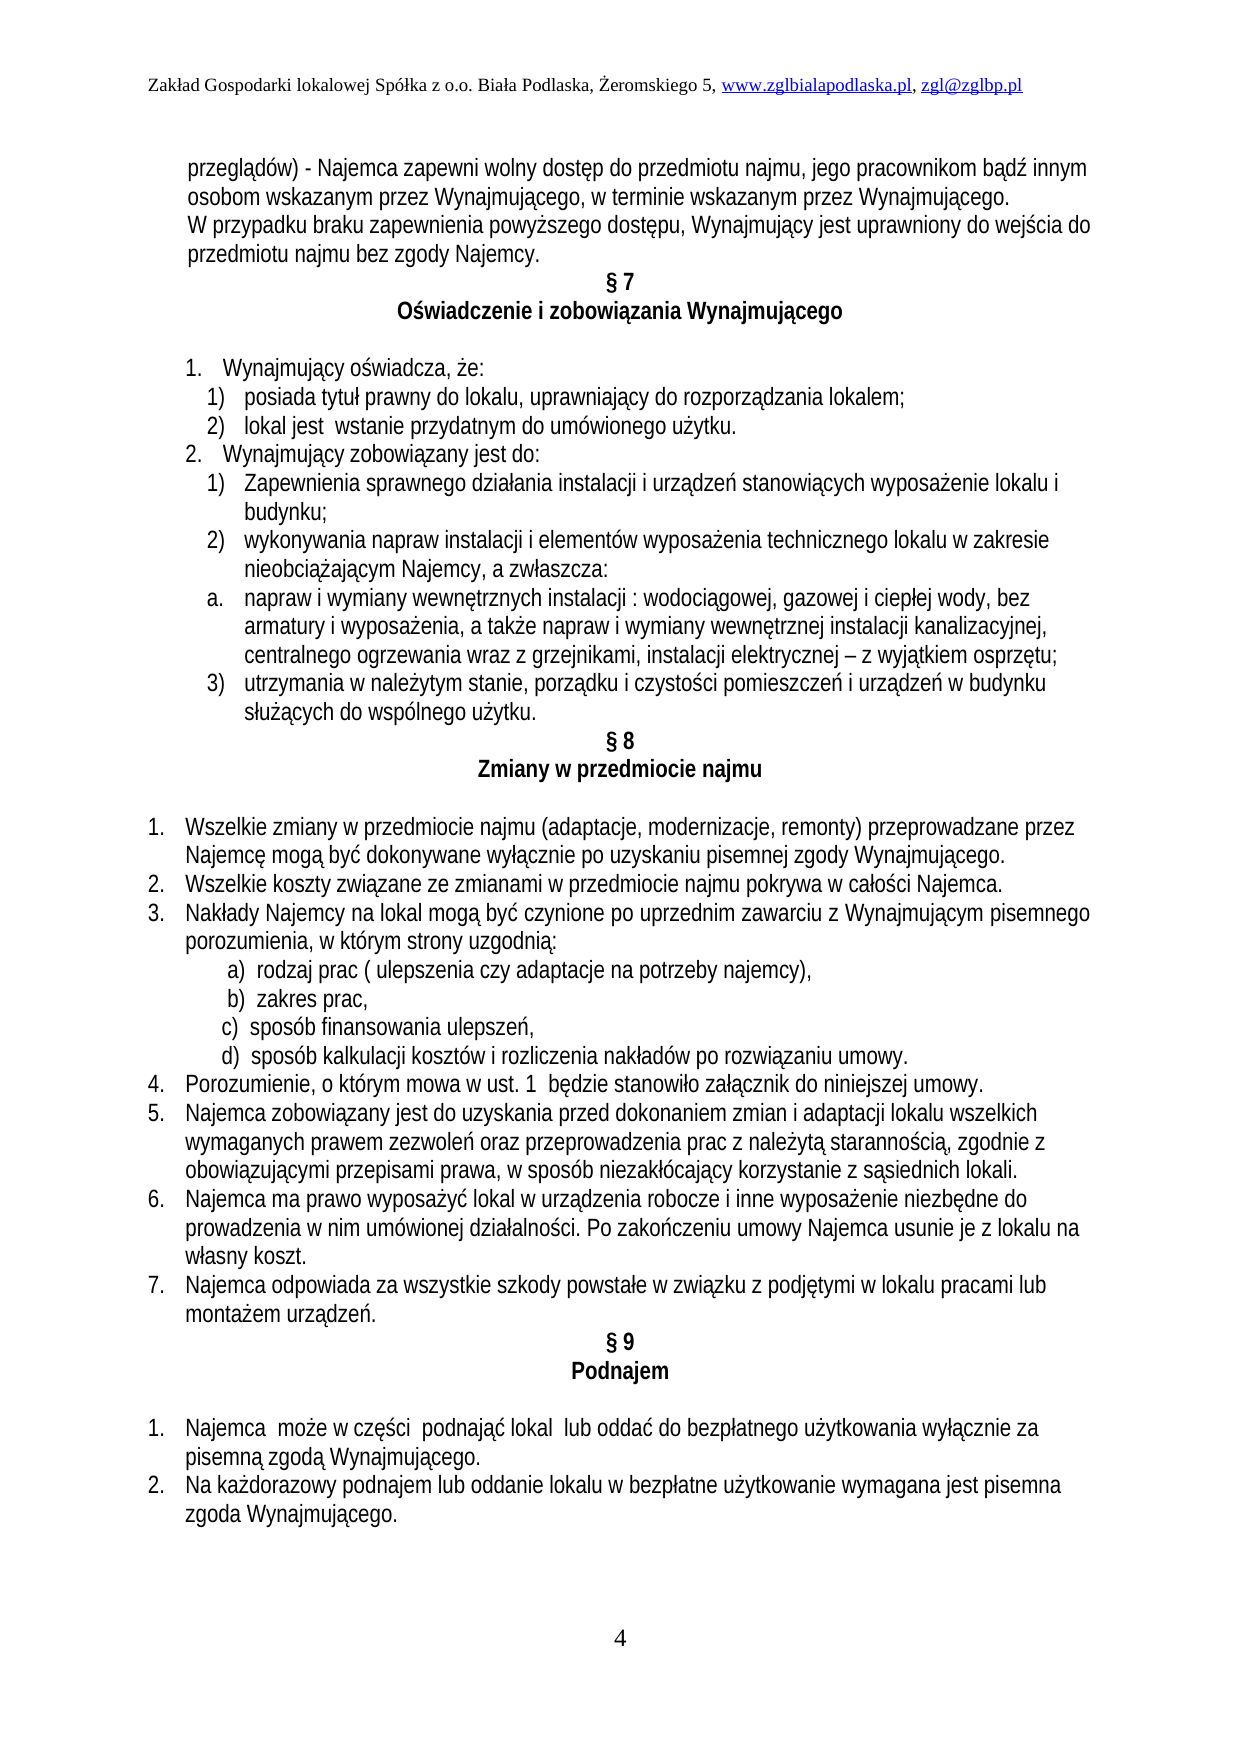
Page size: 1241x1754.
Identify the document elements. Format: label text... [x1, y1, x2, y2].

list Wszelkie zmiany w przedmiocie najmu (adaptacje, modernizacje, remonty) przeprowadzane przez Najemcę mogą być dokonywane wyłącznie po uzyskaniu pisemnej zgody Wynajmującego. [148, 812, 1093, 869]
list Najemca odpowiada za wszystkie szkody powstałe w związku z podjętymi w lokalu pracami lub montażem urządzeń. [148, 1270, 1093, 1327]
text przeglądów) - Najemca zapewni wolny dostęp do przedmiotu najmu, jego pracownikom bądź innym [148, 153, 1093, 181]
text Podnajem [148, 1356, 1093, 1384]
list Najemca ma prawo wyposażyć lokal w urządzenia robocze i inne wyposażenie niezbędne do prowadzenia w nim umówionej działalności. Po zakończeniu umowy Najemca usunie je z lokalu na własny koszt. [148, 1184, 1093, 1270]
text b) zakres prac, [148, 983, 1093, 1012]
text osobom wskazanym przez Wynajmującego, w terminie wskazanym przez Wynajmującego. [148, 181, 1093, 210]
list Wynajmujący oświadcza, że: [185, 353, 1093, 382]
text § 9 [148, 1327, 1093, 1356]
list posiada tytuł prawny do lokalu, uprawniający do rozporządzania lokalem; [207, 382, 1093, 411]
list Nakłady Najemcy na lokal mogą być czynione po uprzednim zawarciu z Wynajmującym pisemnego porozumienia, w którym strony uzgodnią: [148, 898, 1093, 955]
list wykonywania napraw instalacji i elementów wyposażenia technicznego lokalu w zakresie nieobciążającym Najemcy, a zwłaszcza: [207, 525, 1093, 582]
text c) sposób finansowania ulepszeń, [148, 1012, 1093, 1041]
list Najemca zobowiązany jest do uzyskania przed dokonaniem zmian i adaptacji lokalu wszelkich wymaganych prawem zezwoleń oraz przeprowadzenia prac z należytą starannością, zgodnie z obowiązującymi przepisami prawa, w sposób niezakłócający korzystanie z sąsiednich lokali. [148, 1098, 1093, 1184]
text Oświadczenie i zobowiązania Wynajmującego [148, 296, 1093, 325]
text § 7 [148, 267, 1093, 296]
list Wynajmujący zobowiązany jest do: [185, 439, 1093, 468]
text W przypadku braku zapewnienia powyższego dostępu, Wynajmujący jest uprawniony do wejścia do [148, 210, 1093, 239]
text § 8 [148, 726, 1093, 754]
list Na każdorazowy podnajem lub oddanie lokalu w bezpłatne użytkowanie wymagana jest pisemna zgoda Wynajmującego. [148, 1471, 1093, 1528]
text Zmiany w przedmiocie najmu [148, 754, 1093, 783]
text a) rodzaj prac ( ulepszenia czy adaptacje na potrzeby najemcy), [148, 955, 1093, 983]
list Porozumienie, o którym mowa w ust. 1 będzie stanowiło załącznik do niniejszej umowy. [148, 1069, 1093, 1098]
list lokal jest wstanie przydatnym do umówionego użytku. [207, 411, 1093, 439]
list Wszelkie koszty związane ze zmianami w przedmiocie najmu pokrywa w całości Najemca. [148, 869, 1093, 898]
list utrzymania w należytym stanie, porządku i czystości pomieszczeń i urządzeń w budynku służących do wspólnego użytku. [207, 668, 1093, 726]
list napraw i wymiany wewnętrznych instalacji : wodociągowej, gazowej i ciepłej wody, bez armatury i wyposażenia, a także napraw i wymiany wewnętrznej instalacji kanalizacyjnej, centralnego ogrzewania wraz z grzejnikami, instalacji elektrycznej – z wyjątkiem osprzętu; [207, 582, 1093, 668]
list Najemca może w części podnająć lokal lub oddać do bezpłatnego użytkowania wyłącznie za pisemną zgodą Wynajmującego. [148, 1413, 1093, 1471]
list Zapewnienia sprawnego działania instalacji i urządzeń stanowiących wyposażenie lokalu i budynku; [207, 468, 1093, 525]
text d) sposób kalkulacji kosztów i rozliczenia nakładów po rozwiązaniu umowy. [148, 1041, 1093, 1069]
text przedmiotu najmu bez zgody Najemcy. [148, 239, 1093, 267]
